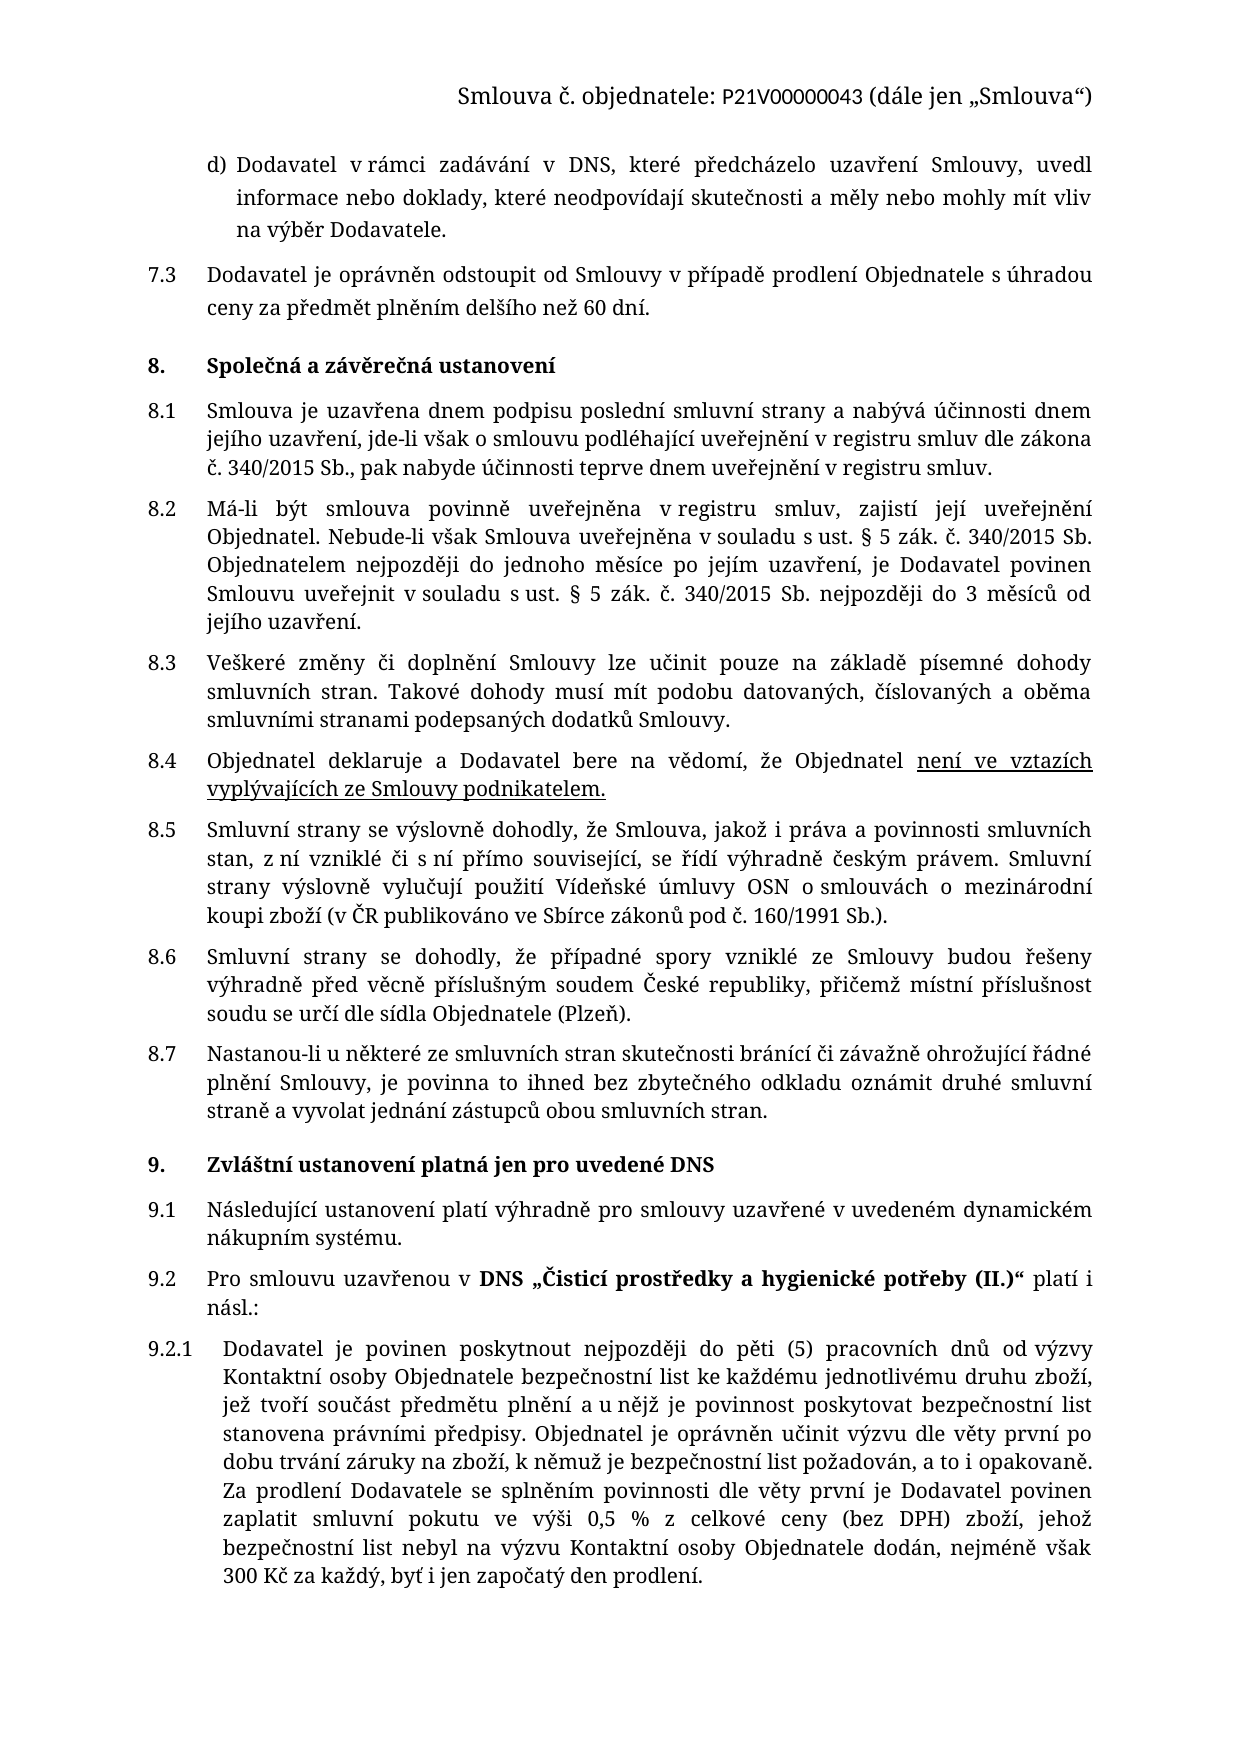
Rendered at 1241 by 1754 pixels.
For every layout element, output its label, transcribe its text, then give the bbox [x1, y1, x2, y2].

list Nastanou-li u některé ze smluvních stran skutečnosti bránící či závažně ohrožující řádné plnění Smlouvy, je povinna to ihned bez zbytečného odkladu oznámit druhé smluvní straně a vyvolat jednání zástupců obou smluvních stran. [148, 1039, 1093, 1125]
list Dodavatel je oprávněn odstoupit od Smlouvy v případě prodlení Objednatele s úhradou ceny za předmět plněním delšího než 60 dní. [148, 261, 1093, 322]
list Objednatel deklaruje a Dodavatel bere na vědomí, že Objednatel není ve vztazích vyplývajících ze Smlouvy podnikatelem. [148, 746, 1093, 803]
list Smluvní strany se výslovně dohodly, že Smlouva, jakož i práva a povinnosti smluvních stan, z ní vzniklé či s ní přímo související, se řídí výhradně českým právem. Smluvní strany výslovně vylučují použití Vídeňské úmluvy OSN o smlouvách o mezinárodní koupi zboží (v ČR publikováno ve Sbírce zákonů pod č. 160/1991 Sb.). [148, 816, 1093, 929]
list Má-li být smlouva povinně uveřejněna v registru smluv, zajistí její uveřejnění Objednatel. Nebude-li však Smlouva uveřejněna v souladu s ust. § 5 zák. č. 340/2015 Sb. Objednatelem nejpozději do jednoho měsíce po jejím uzavření, je Dodavatel povinen Smlouvu uveřejnit v souladu s ust. § 5 zák. č. 340/2015 Sb. nejpozději do 3 měsíců od jejího uzavření. [148, 494, 1093, 636]
list Zvláštní ustanovení platná jen pro uvedené DNS [148, 1150, 1093, 1178]
list Dodavatel v rámci zadávání v DNS, které předcházelo uzavření Smlouvy, uvedl informace nebo doklady, které neodpovídají skutečnosti a měly nebo mohly mít vliv na výběr Dodavatele. [207, 150, 1093, 244]
list Smlouva je uzavřena dnem podpisu poslední smluvní strany a nabývá účinnosti dnem jejího uzavření, jde-li však o smlouvu podléhající uveřejnění v registru smluv dle zákona č. 340/2015 Sb., pak nabyde účinnosti teprve dnem uveřejnění v registru smluv. [148, 396, 1093, 481]
list Pro smlouvu uzavřenou v DNS „Čisticí prostředky a hygienické potřeby (II.)“ platí i násl.: [148, 1264, 1093, 1321]
list Společná a závěrečná ustanovení [148, 351, 1093, 379]
list Smluvní strany se dohodly, že případné spory vzniklé ze Smlouvy budou řešeny výhradně před věcně příslušným soudem České republiky, přičemž místní příslušnost soudu se určí dle sídla Objednatele (Plzeň). [148, 942, 1093, 1027]
list Veškeré změny či doplnění Smlouvy lze učinit pouze na základě písemné dohody smluvních stran. Takové dohody musí mít podobu datovaných, číslovaných a oběma smluvními stranami podepsaných dodatků Smlouvy. [148, 648, 1093, 734]
list Dodavatel je povinen poskytnout nejpozději do pěti (5) pracovních dnů od výzvy Kontaktní osoby Objednatele bezpečnostní list ke každému jednotlivému druhu zboží, jež tvoří součást předmětu plnění a u nějž je povinnost poskytovat bezpečnostní list stanovena právními předpisy. Objednatel je oprávněn učinit výzvu dle věty první po dobu trvání záruky na zboží, k němuž je bezpečnostní list požadován, a to i opakovaně. Za prodlení Dodavatele se splněním povinnosti dle věty první je Dodavatel povinen zaplatit smluvní pokutu ve výši 0,5 % z celkové ceny (bez DPH) zboží, jehož bezpečnostní list nebyl na výzvu Kontaktní osoby Objednatele dodán, nejméně však 300 Kč za každý, byť i jen započatý den prodlení. [148, 1334, 1093, 1590]
list Následující ustanovení platí výhradně pro smlouvy uzavřené v uvedeném dynamickém nákupním systému. [148, 1195, 1093, 1252]
